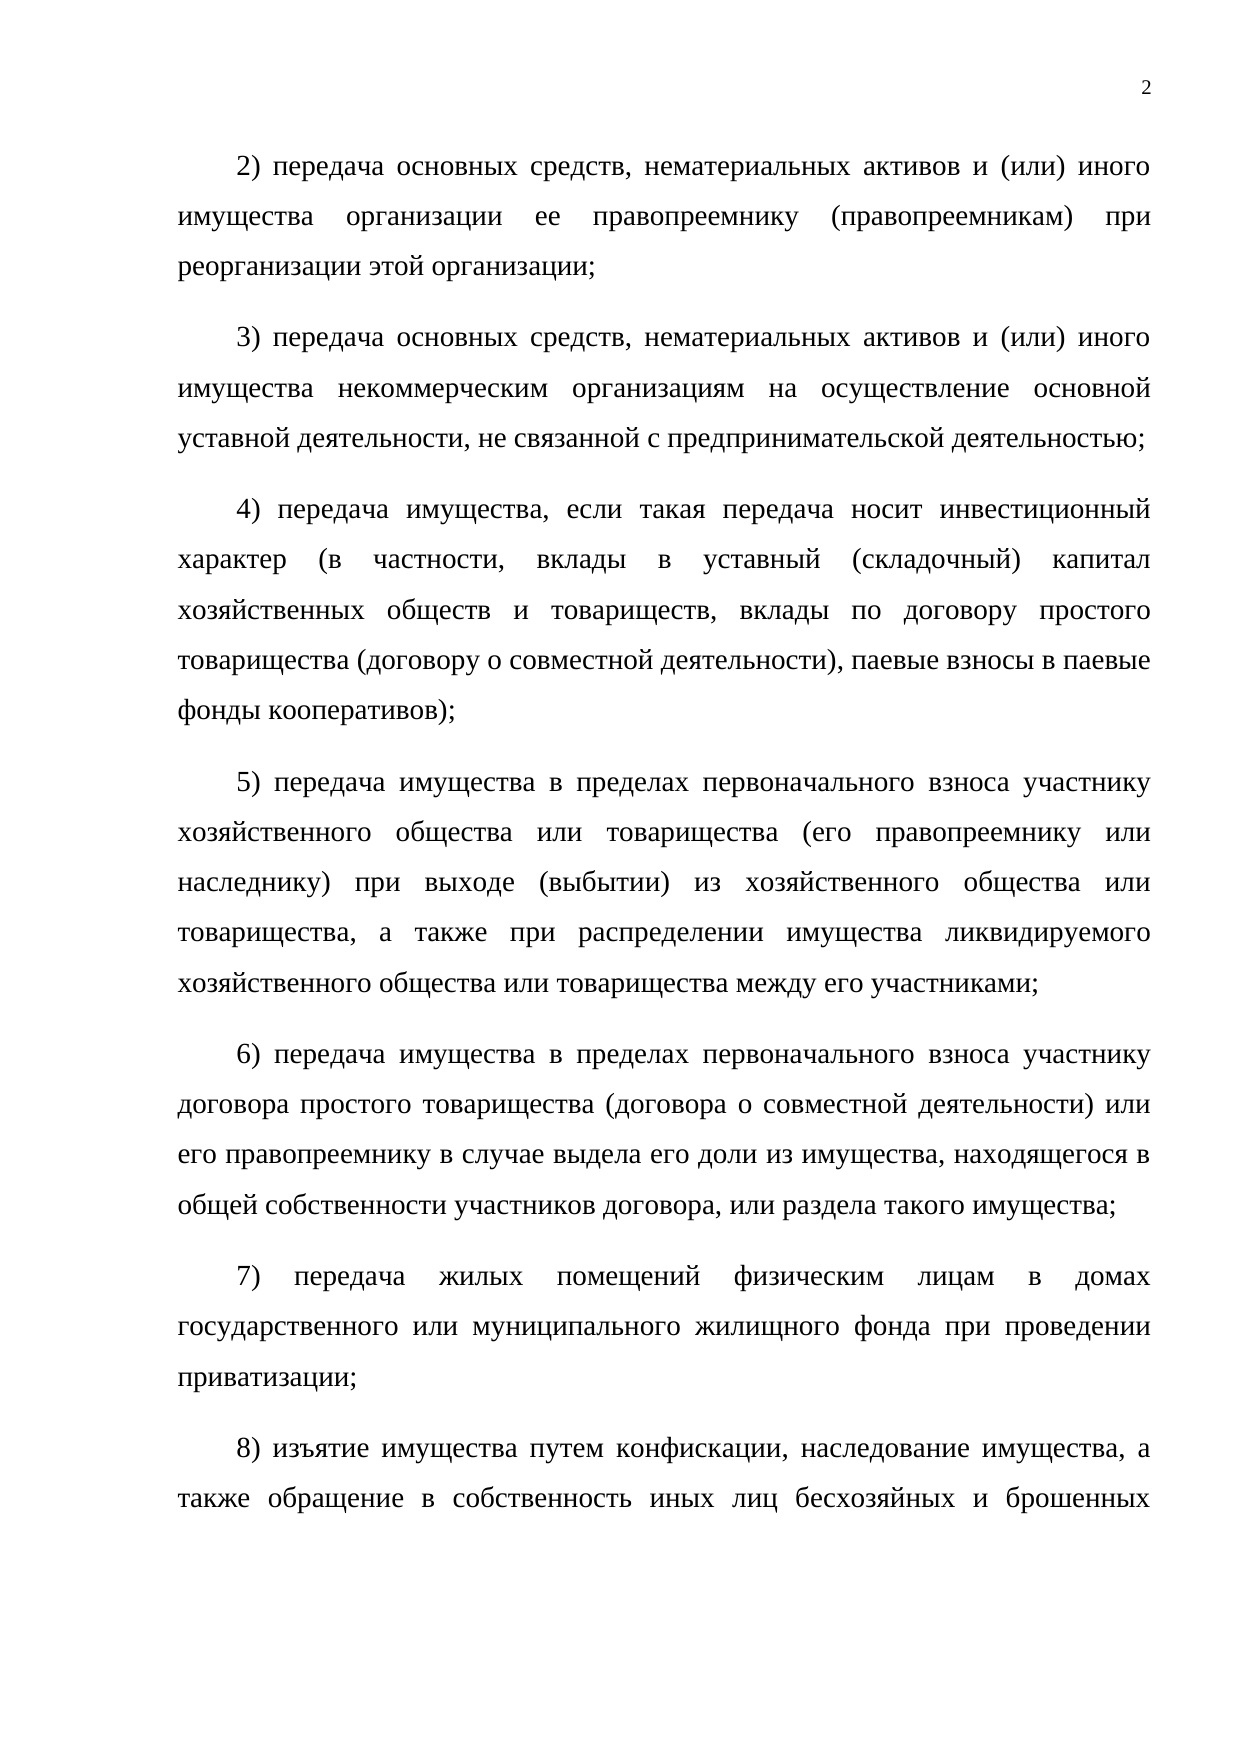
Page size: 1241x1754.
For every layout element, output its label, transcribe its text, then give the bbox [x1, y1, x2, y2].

text 2) передача основных средств, нематериальных активов и (или) иного имущества организации ее правопреемнику (правопреемникам) при реорганизации этой организации; [177, 148, 1152, 282]
text 4) передача имущества, если такая передача носит инвестиционный характер (в частности, вклады в уставный (складочный) капитал хозяйственных обществ и товариществ, вклады по договору простого товарищества (договору о совместной деятельности), паевые взносы в паевые фонды кооперативов); [177, 491, 1152, 726]
text 3) передача основных средств, нематериальных активов и (или) иного имущества некоммерческим организациям на осуществление основной уставной деятельности, не связанной с предпринимательской деятельностью; [177, 319, 1152, 454]
text 5) передача имущества в пределах первоначального взноса участнику хозяйственного общества или товарищества (его правопреемнику или наследнику) при выходе (выбытии) из хозяйственного общества или товарищества, а также при распределении имущества ликвидируемого хозяйственного общества или товарищества между его участниками; [177, 764, 1152, 998]
text 6) передача имущества в пределах первоначального взноса участнику договора простого товарищества (договора о совместной деятельности) или его правопреемнику в случае выдела его доли из имущества, находящегося в общей собственности участников договора, или раздела такого имущества; [177, 1036, 1152, 1221]
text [177, 1430, 1152, 1514]
text 7) передача жилых помещений физическим лицам в домах государственного или муниципального жилищного фонда при проведении приватизации; [177, 1258, 1152, 1392]
